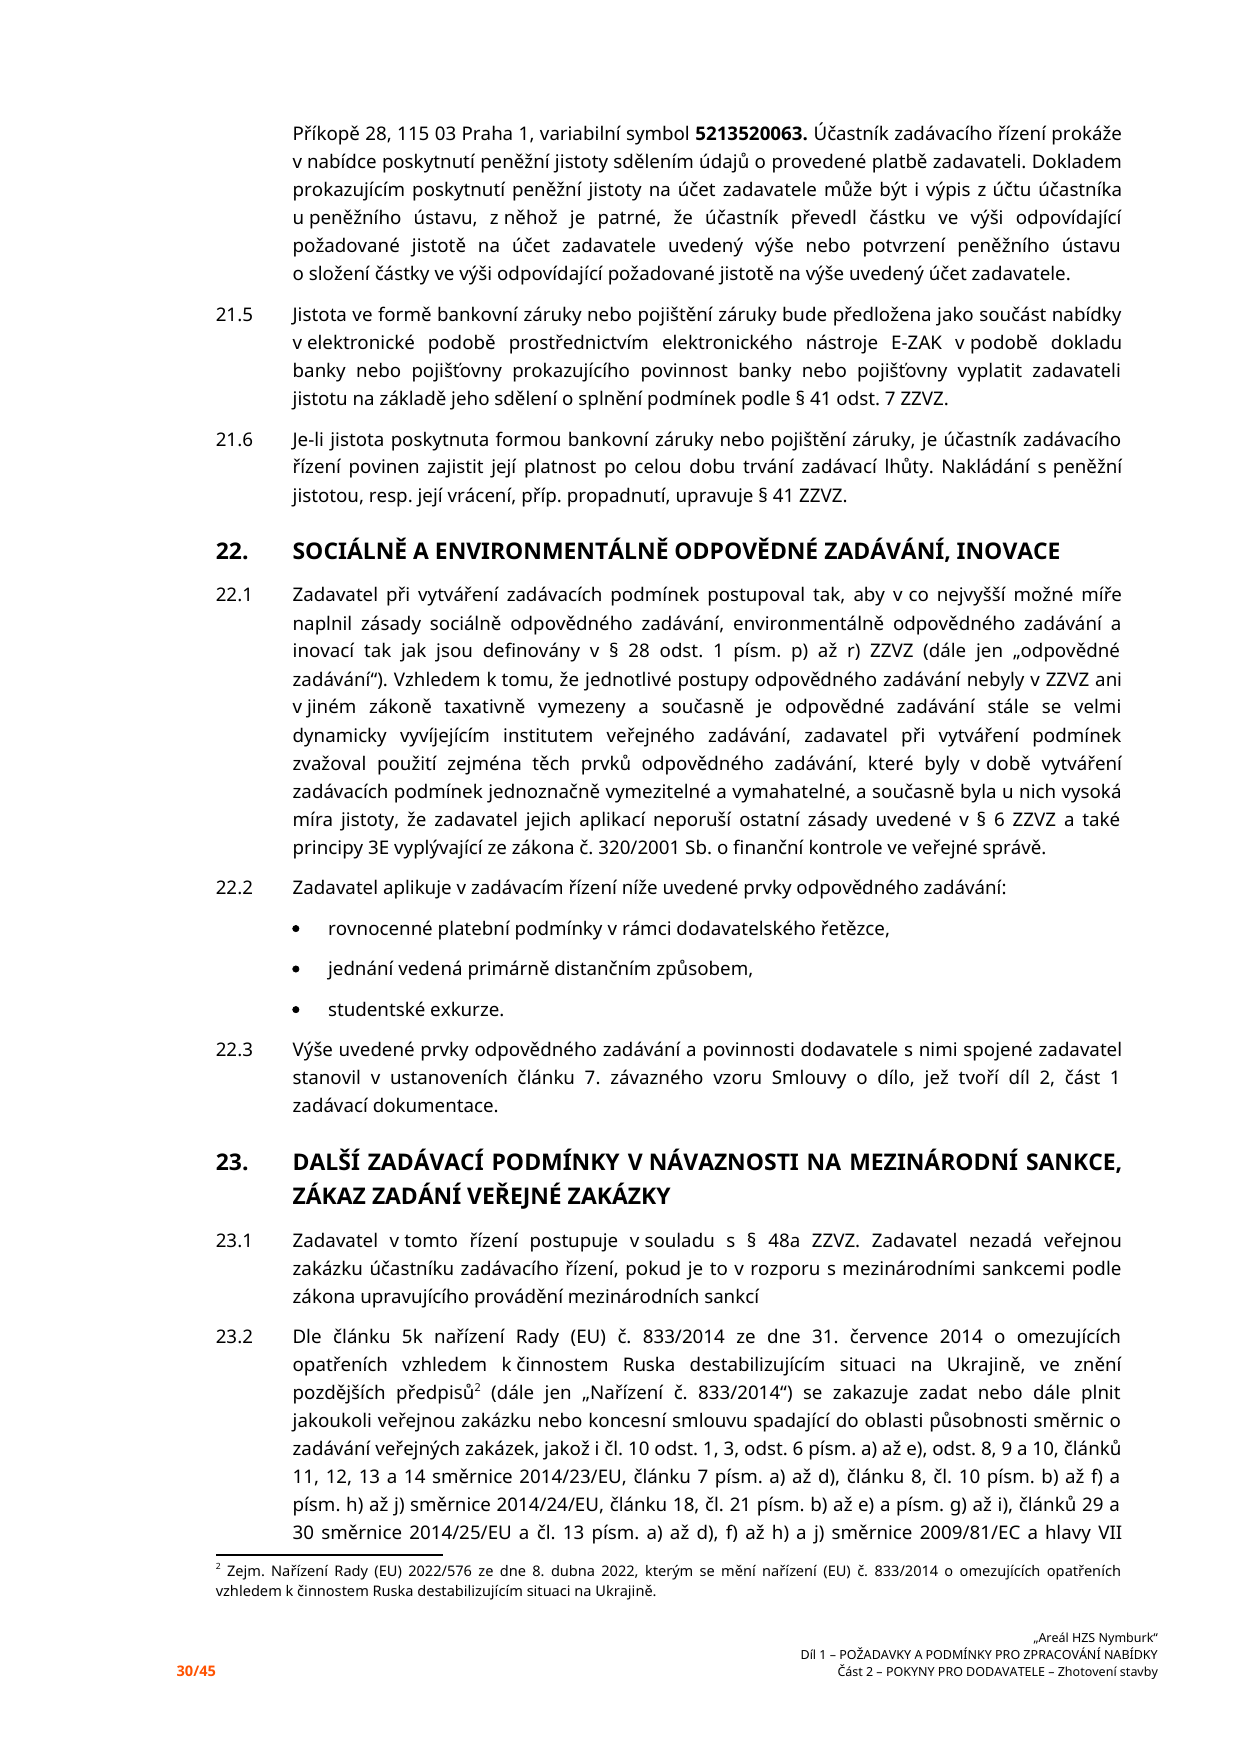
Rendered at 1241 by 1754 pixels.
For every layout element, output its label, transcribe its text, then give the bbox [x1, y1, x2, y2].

text Jistota ve formě bankovní záruky nebo pojištění záruky bude předložena jako součást nabídky v elektronické podobě prostřednictvím elektronického nástroje E-ZAK v podobě dokladu banky nebo pojišťovny prokazujícího povinnost banky nebo pojišťovny vyplatit zadavateli jistotu na základě jeho sdělení o splnění podmínek podle § 41 odst. 7 ZZVZ. [216, 301, 1122, 411]
text Zadavatel v tomto řízení postupuje v souladu s § 48a ZZVZ. Zadavatel nezadá veřejnou zakázku účastníku zadávacího řízení, pokud je to v rozporu s mezinárodními sankcemi podle zákona upravujícího provádění mezinárodních sankcí [216, 1227, 1122, 1308]
text Zadavatel aplikuje v zadávacím řízení níže uvedené prvky odpovědného zadávání: [216, 874, 1122, 900]
text jednání vedená primárně distančním způsobem, [292, 956, 1122, 981]
text studentské exkurze. [292, 996, 1122, 1022]
text Další zadávací podmínky v návaznosti na MEZINÁRODNÍ sankce, zákaz zadání veřejné zakázky [216, 1146, 1122, 1211]
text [216, 1323, 1122, 1545]
text Zadavatel při vytváření zadávacích podmínek postupoval tak, aby v co nejvyšší možné míře naplnil zásady sociálně odpovědného zadávání, environmentálně odpovědného zadávání a inovací tak jak jsou definovány v § 28 odst. 1 písm. p) až r) ZZVZ (dále jen „odpovědné zadávání“). Vzhledem k tomu, že jednotlivé postupy odpovědného zadávání nebyly v ZZVZ ani v jiném zákoně taxativně vymezeny a současně je odpovědné zadávání stále se velmi dynamicky vyvíjejícím institutem veřejného zadávání, zadavatel při vytváření podmínek zvažoval použití zejména těch prvků odpovědného zadávání, které byly v době vytváření zadávacích podmínek jednoznačně vymezitelné a vymahatelné, a současně byla u nich vysoká míra jistoty, že zadavatel jejich aplikací neporuší ostatní zásady uvedené v § 6 ZZVZ a také principy 3E vyplývající ze zákona č. 320/2001 Sb. o finanční kontrole ve veřejné správě. [216, 582, 1122, 859]
text SOCIÁLNĚ A ENVIRONMENTÁLNĚ ODPOVĚDNÉ ZADÁVÁNÍ, INOVACE [216, 535, 1122, 566]
text Je-li jistota poskytnuta formou bankovní záruky nebo pojištění záruky, je účastník zadávacího řízení povinen zajistit její platnost po celou dobu trvání zadávací lhůty. Nakládání s peněžní jistotou, resp. její vrácení, příp. propadnutí, upravuje § 41 ZZVZ. [216, 426, 1122, 507]
text rovnocenné platební podmínky v rámci dodavatelského řetězce, [292, 915, 1122, 941]
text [216, 121, 1122, 286]
text Výše uvedené prvky odpovědného zadávání a povinnosti dodavatele s nimi spojené zadavatel stanovil v ustanoveních článku 7. závazného vzoru Smlouvy o dílo, jež tvoří díl 2, část 1 zadávací dokumentace. [216, 1037, 1122, 1118]
